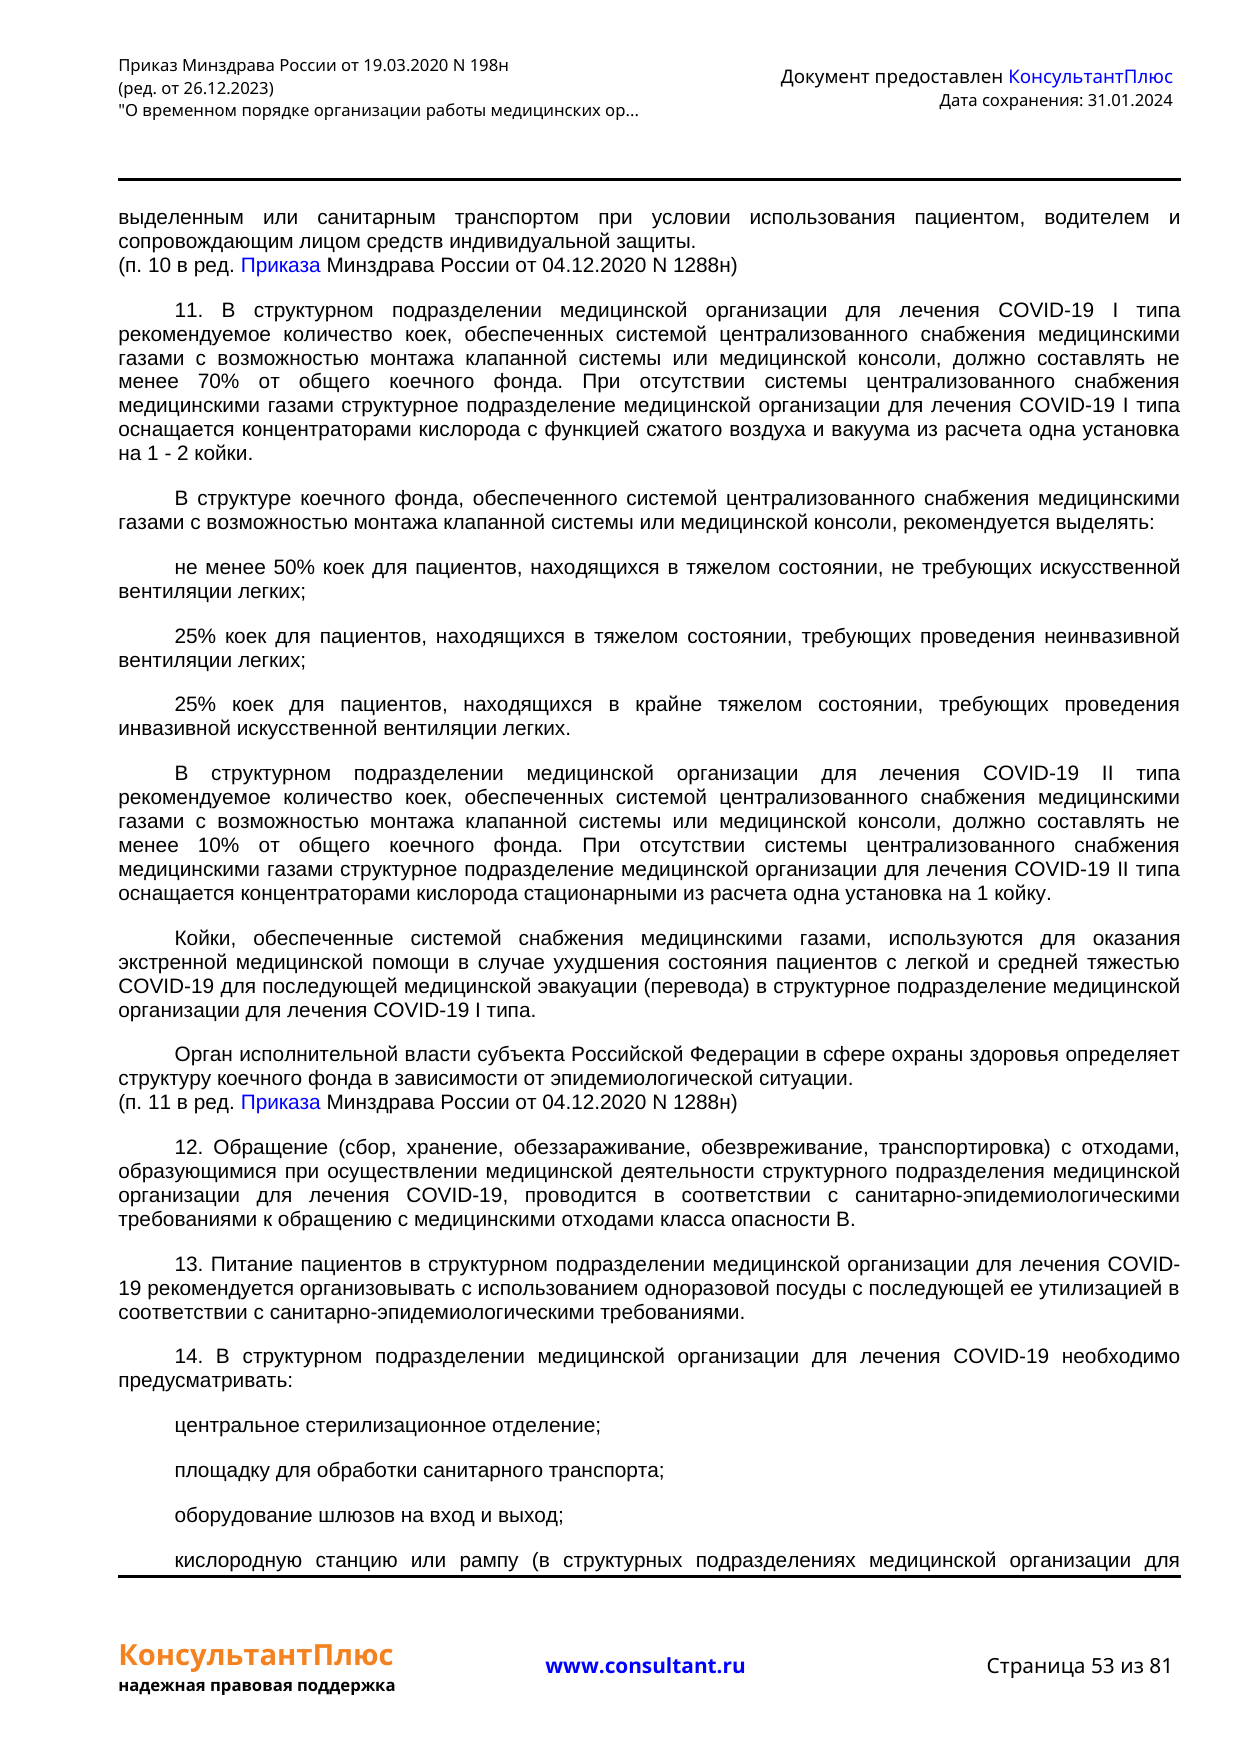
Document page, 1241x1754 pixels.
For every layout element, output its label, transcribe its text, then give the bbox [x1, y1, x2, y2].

text 25% коек для пациентов, находящихся в крайне тяжелом состоянии, требующих проведения инвазивной искусственной вентиляции легких. [118, 692, 1181, 740]
text В структурном подразделении медицинской организации для лечения COVID-19 II типа рекомендуемое количество коек, обеспеченных системой централизованного снабжения медицинскими газами с возможностью монтажа клапанной системы или медицинской консоли, должно составлять не менее 10% от общего коечного фонда. При отсутствии системы централизованного снабжения медицинскими газами структурное подразделение медицинской организации для лечения COVID-19 II типа оснащается концентраторами кислорода стационарными из расчета одна установка на 1 койку. [118, 761, 1181, 905]
text не менее 50% коек для пациентов, находящихся в тяжелом состоянии, не требующих искусственной вентиляции легких; [118, 555, 1181, 603]
text центральное стерилизационное отделение; [118, 1413, 1181, 1437]
text 25% коек для пациентов, находящихся в тяжелом состоянии, требующих проведения неинвазивной вентиляции легких; [118, 623, 1181, 671]
text 13. Питание пациентов в структурном подразделении медицинской организации для лечения COVID-19 рекомендуется организовывать с использованием одноразовой посуды с последующей ее утилизацией в соответствии с санитарно-эпидемиологическими требованиями. [118, 1252, 1181, 1323]
text 11. В структурном подразделении медицинской организации для лечения COVID-19 I типа рекомендуемое количество коек, обеспеченных системой централизованного снабжения медицинскими газами с возможностью монтажа клапанной системы или медицинской консоли, должно составлять не менее 70% от общего коечного фонда. При отсутствии системы централизованного снабжения медицинскими газами структурное подразделение медицинской организации для лечения COVID-19 I типа оснащается концентраторами кислорода с функцией сжатого воздуха и вакуума из расчета одна установка на 1 - 2 койки. [118, 297, 1181, 465]
text площадку для обработки санитарного транспорта; [118, 1458, 1181, 1482]
text Койки, обеспеченные системой снабжения медицинскими газами, используются для оказания экстренной медицинской помощи в случае ухудшения состояния пациентов с легкой и средней тяжестью COVID-19 для последующей медицинской эвакуации (перевода) в структурное подразделение медицинской организации для лечения COVID-19 I типа. [118, 926, 1181, 1021]
text Орган исполнительной власти субъекта Российской Федерации в сфере охраны здоровья определяет структуру коечного фонда в зависимости от эпидемиологической ситуации. [118, 1042, 1181, 1090]
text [118, 1547, 1181, 1571]
text 14. В структурном подразделении медицинской организации для лечения COVID-19 необходимо предусматривать: [118, 1344, 1181, 1392]
text В структуре коечного фонда, обеспеченного системой централизованного снабжения медицинскими газами с возможностью монтажа клапанной системы или медицинской консоли, рекомендуется выделять: [118, 486, 1181, 534]
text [118, 205, 1181, 253]
text (п. 10 в ред. Приказа Минздрава России от 04.12.2020 N 1288н) [118, 253, 1181, 277]
text 12. Обращение (сбор, хранение, обеззараживание, обезвреживание, транспортировка) с отходами, образующимися при осуществлении медицинской деятельности структурного подразделения медицинской организации для лечения COVID-19, проводится в соответствии с санитарно-эпидемиологическими требованиями к обращению с медицинскими отходами класса опасности B. [118, 1135, 1181, 1231]
text (п. 11 в ред. Приказа Минздрава России от 04.12.2020 N 1288н) [118, 1090, 1181, 1114]
text оборудование шлюзов на вход и выход; [118, 1503, 1181, 1527]
